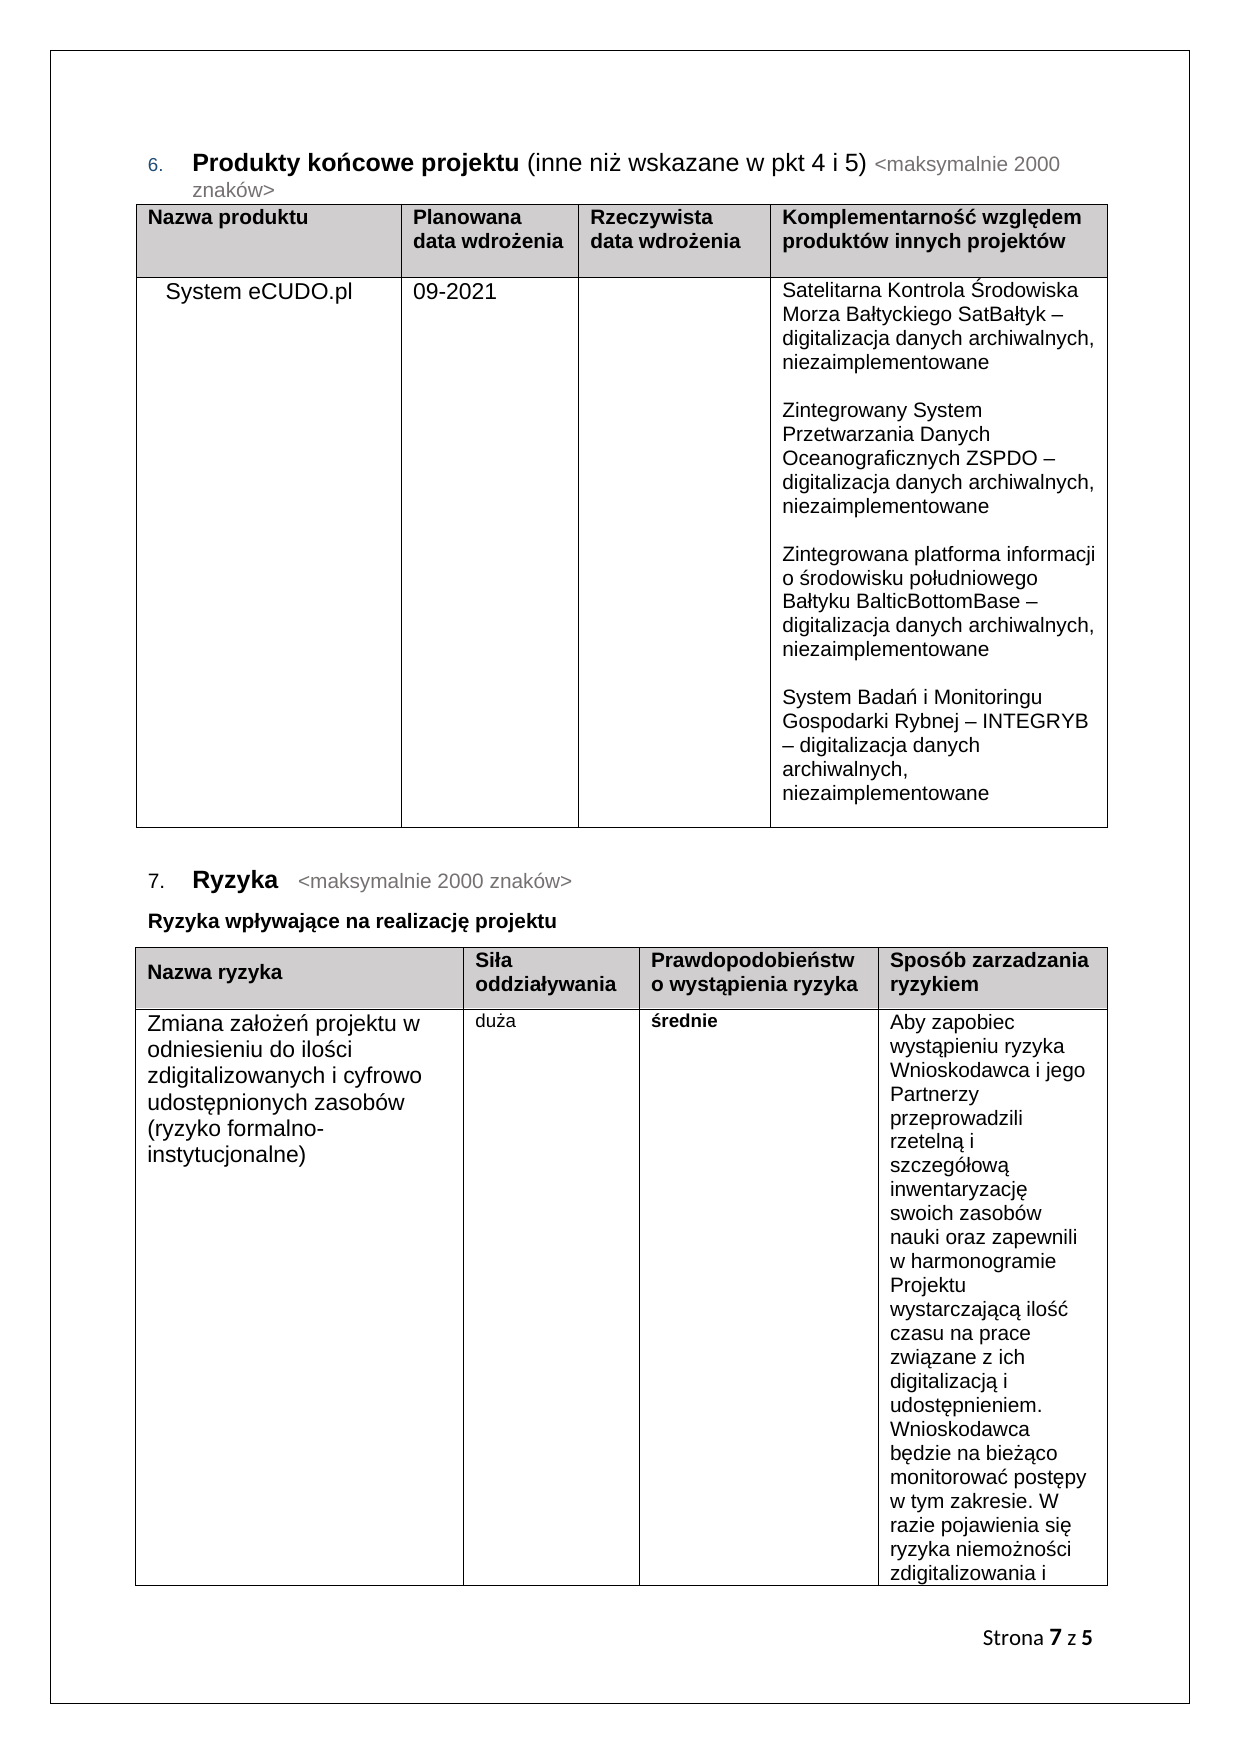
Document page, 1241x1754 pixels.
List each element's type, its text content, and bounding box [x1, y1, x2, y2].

table_cell Satelitarna Kontrola Środowiska Morza Bałtyckiego SatBałtyk – digitalizacja danych archiwalnych, niezaimplementowane Zintegrowany System Przetwarzania Danych Oceanograficznych ZSPDO – digitalizacja danych archiwalnych, niezaimplementowane Zintegrowana platforma informacji o środowisku południowego Bałtyku BalticBottomBase – digitalizacja danych archiwalnych, niezaimplementowane System Badań i Monitoringu Gospodarki Rybnej – INTEGRYB – digitalizacja danych archiwalnych, niezaimplementowane [771, 278, 1107, 827]
subtitle Produkty końcowe projektu (inne niż wskazane w pkt 4 i 5) <maksymalnie 2000 znaków> [148, 147, 1093, 202]
table_header Rzeczywista data wdrożenia [579, 205, 770, 277]
table_header Siła oddziaływania [464, 948, 639, 1008]
table_cell 09-2021 [402, 278, 578, 827]
list Ryzyka <maksymalnie 2000 znaków> [148, 865, 1093, 894]
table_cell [879, 1010, 1107, 1584]
table_cell średnie [640, 1010, 878, 1584]
text Ryzyka wpływające na realizację projektu [148, 909, 1093, 933]
table_header Nazwa ryzyka [136, 948, 463, 1008]
table_header Prawdopodobieństwo wystąpienia ryzyka [640, 948, 878, 1008]
table_cell [579, 278, 770, 827]
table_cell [136, 1010, 463, 1584]
table_cell duża [464, 1010, 639, 1584]
table_header Planowana data wdrożenia [402, 205, 578, 277]
table_header Sposób zarzadzania ryzykiem [879, 948, 1107, 1008]
table_header Nazwa produktu [137, 205, 401, 277]
table_cell System eCUDO.pl [137, 278, 401, 827]
table_header Komplementarność względem produktów innych projektów [771, 205, 1107, 277]
